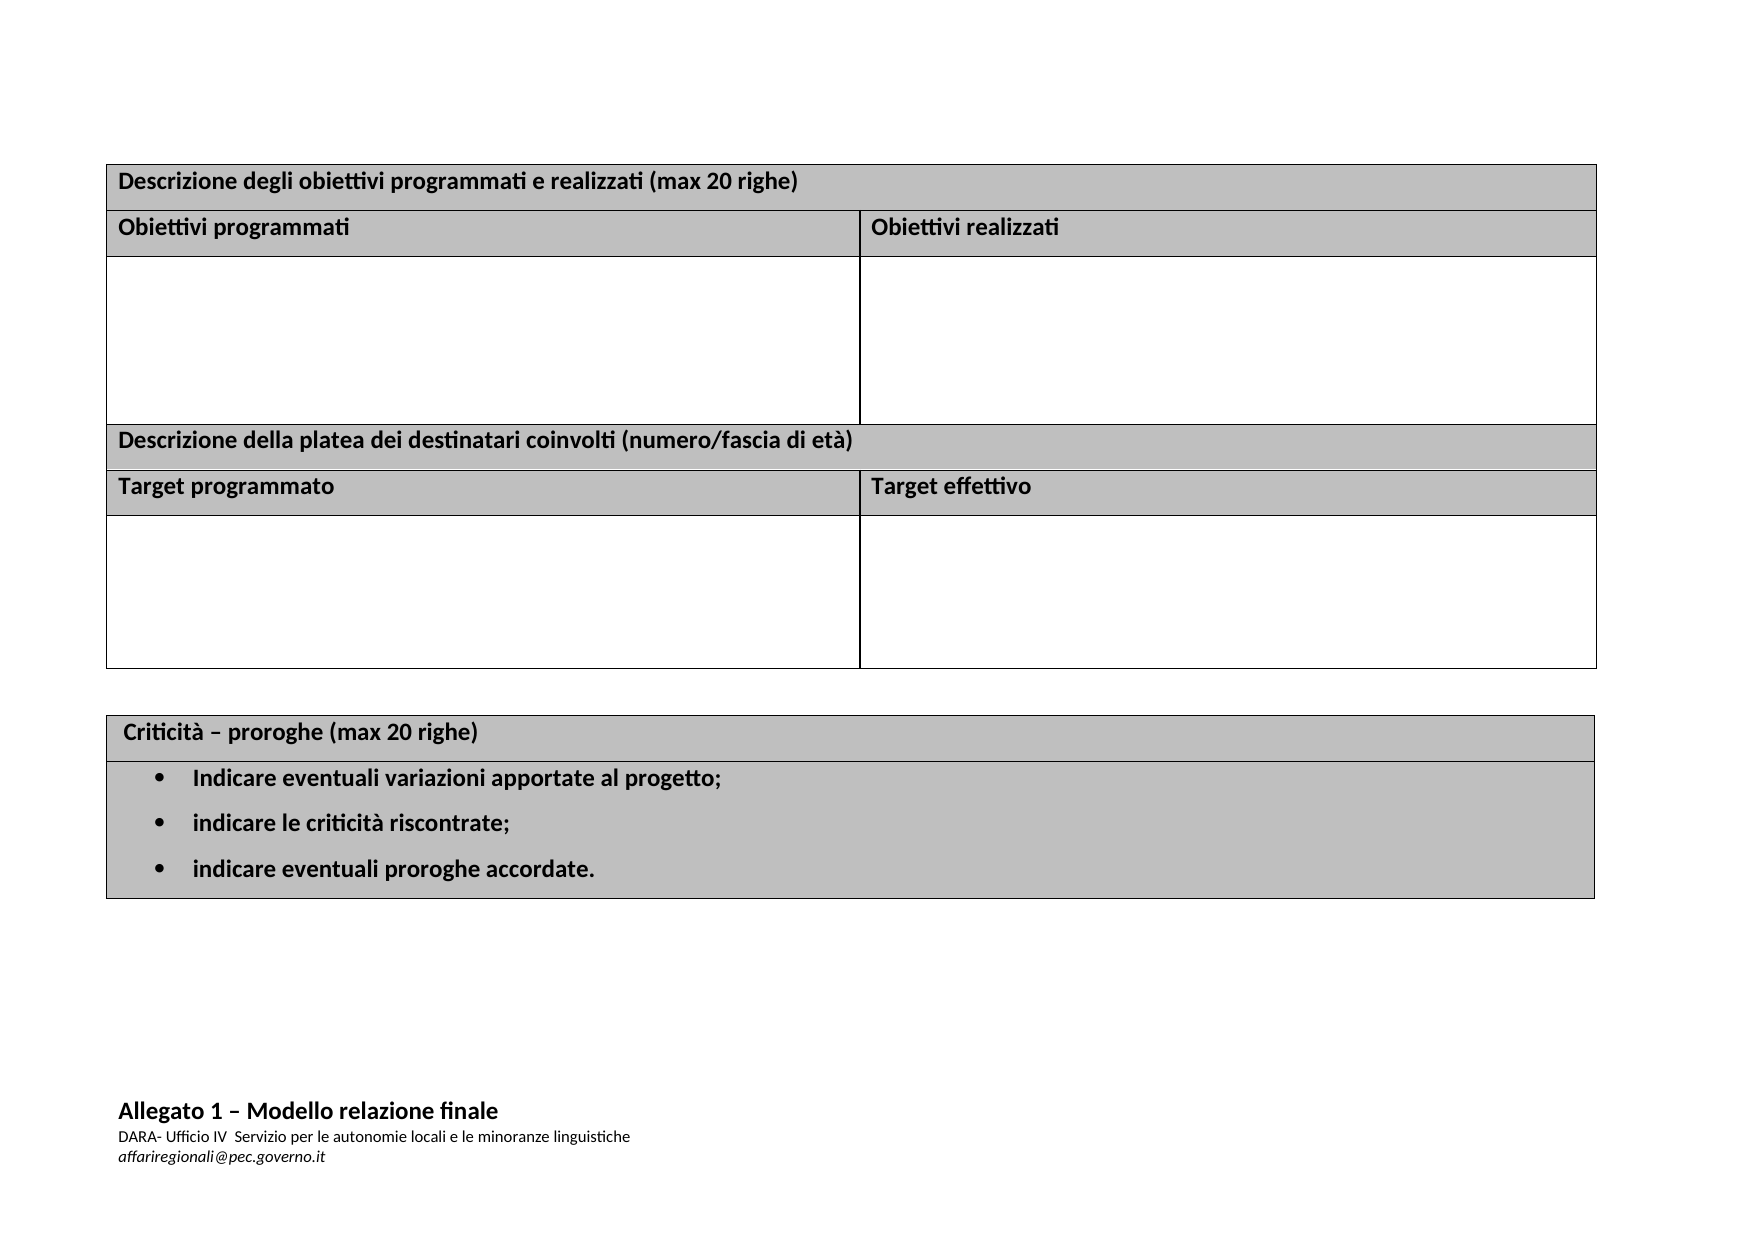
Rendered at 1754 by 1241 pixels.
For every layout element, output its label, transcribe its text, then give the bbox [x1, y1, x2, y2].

table_header Descrizione degli obiettivi programmati e realizzati (max 20 righe) [107, 165, 1596, 210]
table_cell Obiettivi realizzati [861, 211, 1596, 256]
table_header Criticità – proroghe (max 20 righe) [107, 716, 1594, 761]
table_cell Indicare eventuali variazioni apportate al progetto; indicare le criticità riscontrate; indicare eventuali proroghe accordate. [107, 762, 1594, 898]
table_cell [107, 257, 859, 424]
table_cell Target effettivo [861, 471, 1596, 515]
table_cell [861, 516, 1596, 668]
table_cell Descrizione della platea dei destinatari coinvolti (numero/fascia di età) [107, 425, 1596, 469]
table_cell [861, 257, 1596, 424]
table_cell [107, 516, 859, 668]
table_cell Obiettivi programmati [107, 211, 859, 256]
table_cell Target programmato [107, 471, 859, 515]
